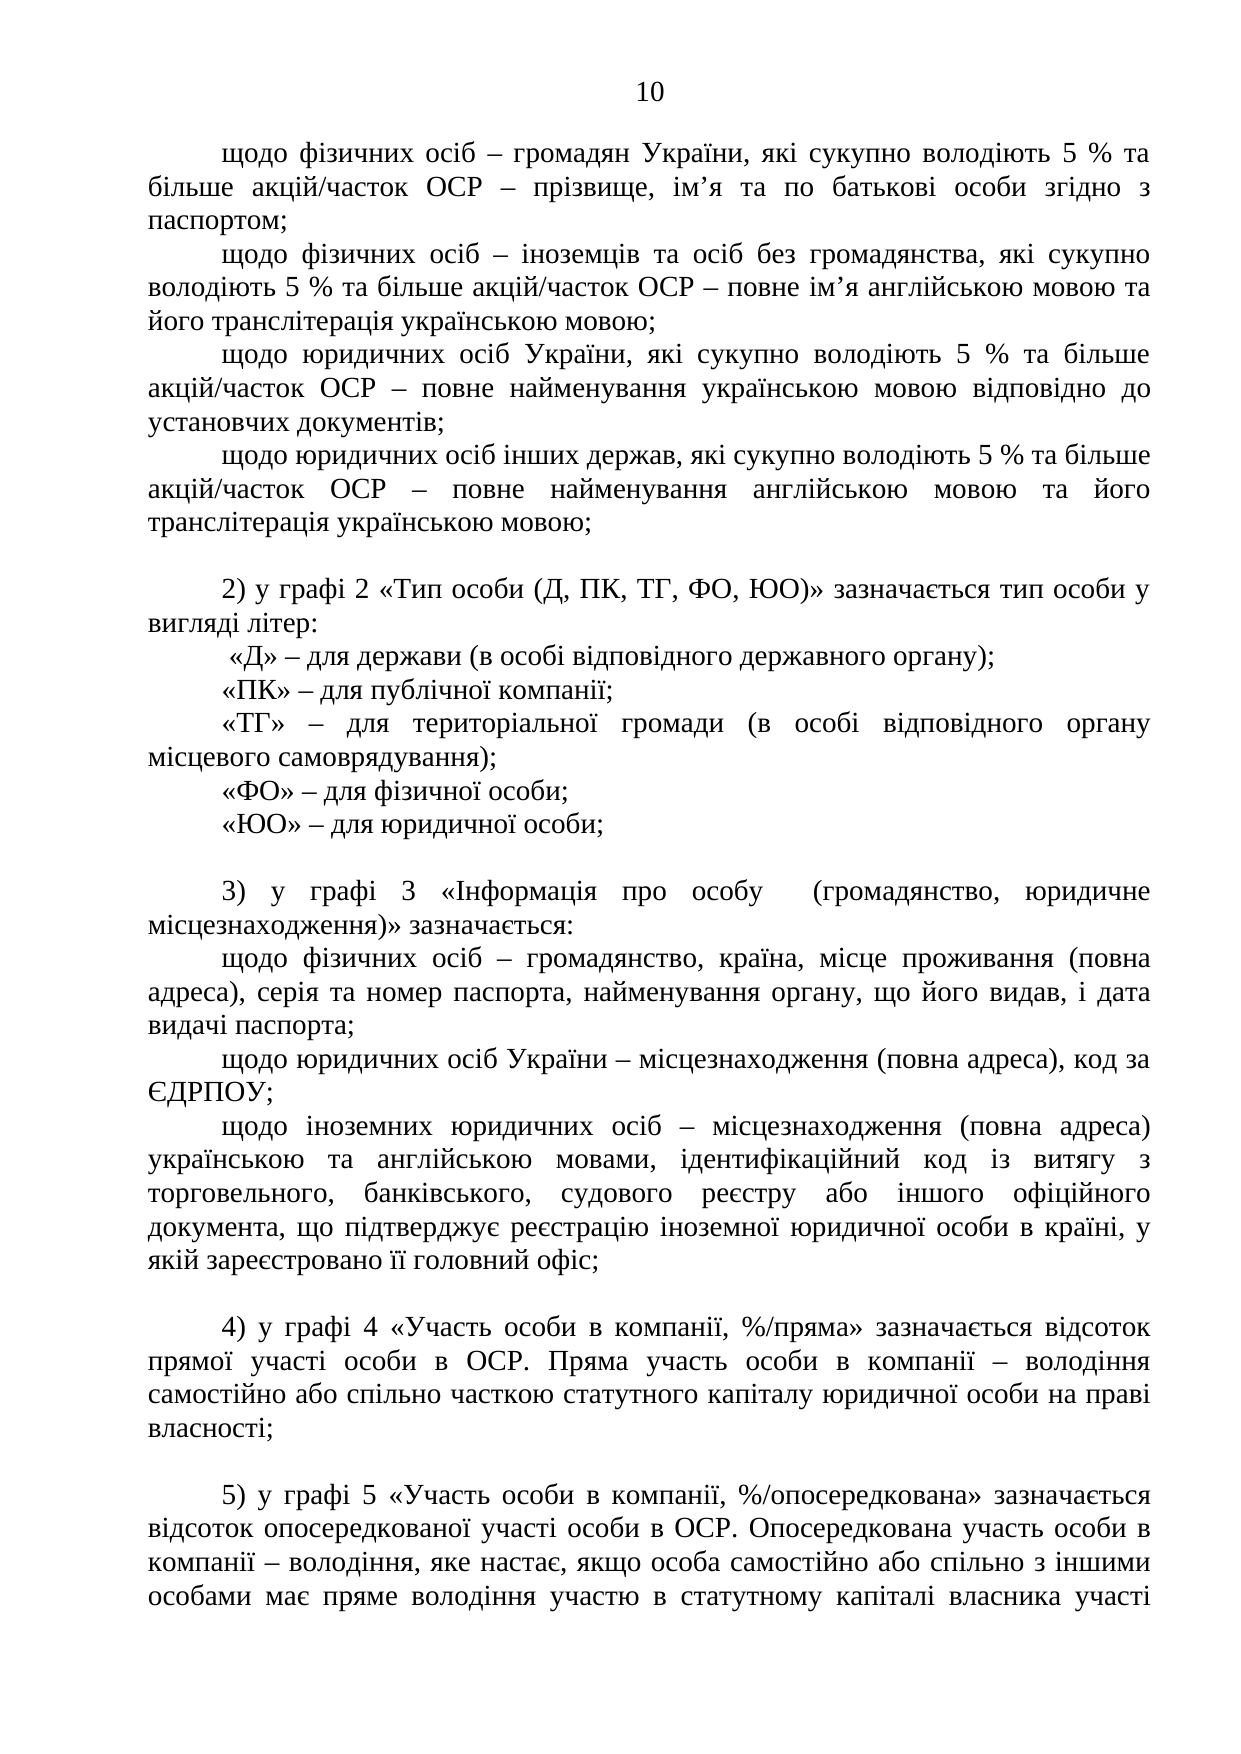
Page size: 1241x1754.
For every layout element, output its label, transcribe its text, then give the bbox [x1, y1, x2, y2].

text «ПК» – для публічної компанії; [148, 672, 1152, 706]
text щодо іноземних юридичних осіб – місцезнаходження (повна адреса) українською та англійською мовами, ідентифікаційний код із витягу з торговельного, банківського, судового реєстру або іншого офіційного документа, що підтверджує реєстрацію іноземної юридичної особи в країні, у якій зареєстровано її головний офіс; [148, 1108, 1152, 1276]
text 4) у графі 4 «Участь особи в компанії, %/пряма» зазначається відсоток прямої участі особи в ОСР. Пряма участь особи в компанії – володіння самостійно або спільно часткою статутного капіталу юридичної особи на праві власності; [148, 1309, 1152, 1443]
text «ФО» – для фізичної особи; [148, 773, 1152, 806]
text щодо фізичних осіб – іноземців та осіб без громадянства, які сукупно володіють 5 % та більше акцій/часток ОСР – повне ім’я англійською мовою та його транслітерація українською мовою; [148, 236, 1152, 337]
text щодо фізичних осіб – громадян України, які сукупно володіють 5 % та більше акцій/часток ОСР – прізвище, ім’я та по батькові особи згідно з паспортом; [148, 135, 1152, 236]
text 3) у графі 3 «Інформація про особу (громадянство, юридичне місцезнаходження)» зазначається: [148, 873, 1152, 940]
text щодо юридичних осіб України – місцезнаходження (повна адреса), код за ЄДРПОУ; [148, 1041, 1152, 1108]
text щодо юридичних осіб інших держав, які сукупно володіють 5 % та більше акцій/часток ОСР – повне найменування англійською мовою та його транслітерація українською мовою; [148, 437, 1152, 538]
text щодо фізичних осіб – громадянство, країна, місце проживання (повна адреса), серія та номер паспорта, найменування органу, що його видав, і дата видачі паспорта; [148, 940, 1152, 1041]
text «Д» – для держави (в особі відповідного державного органу); [148, 638, 1152, 672]
text «ТГ» – для територіальної громади (в особі відповідного органу місцевого самоврядування); [148, 706, 1152, 773]
text щодо юридичних осіб України, які сукупно володіють 5 % та більше акцій/часток ОСР – повне найменування українською мовою відповідно до установчих документів; [148, 337, 1152, 437]
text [148, 1477, 1152, 1611]
text «ЮО» – для юридичної особи; [148, 806, 1152, 840]
text 2) у графі 2 «Тип особи (Д, ПК, ТГ, ФО, ЮО)» зазначається тип особи у вигляді літер: [148, 571, 1152, 638]
